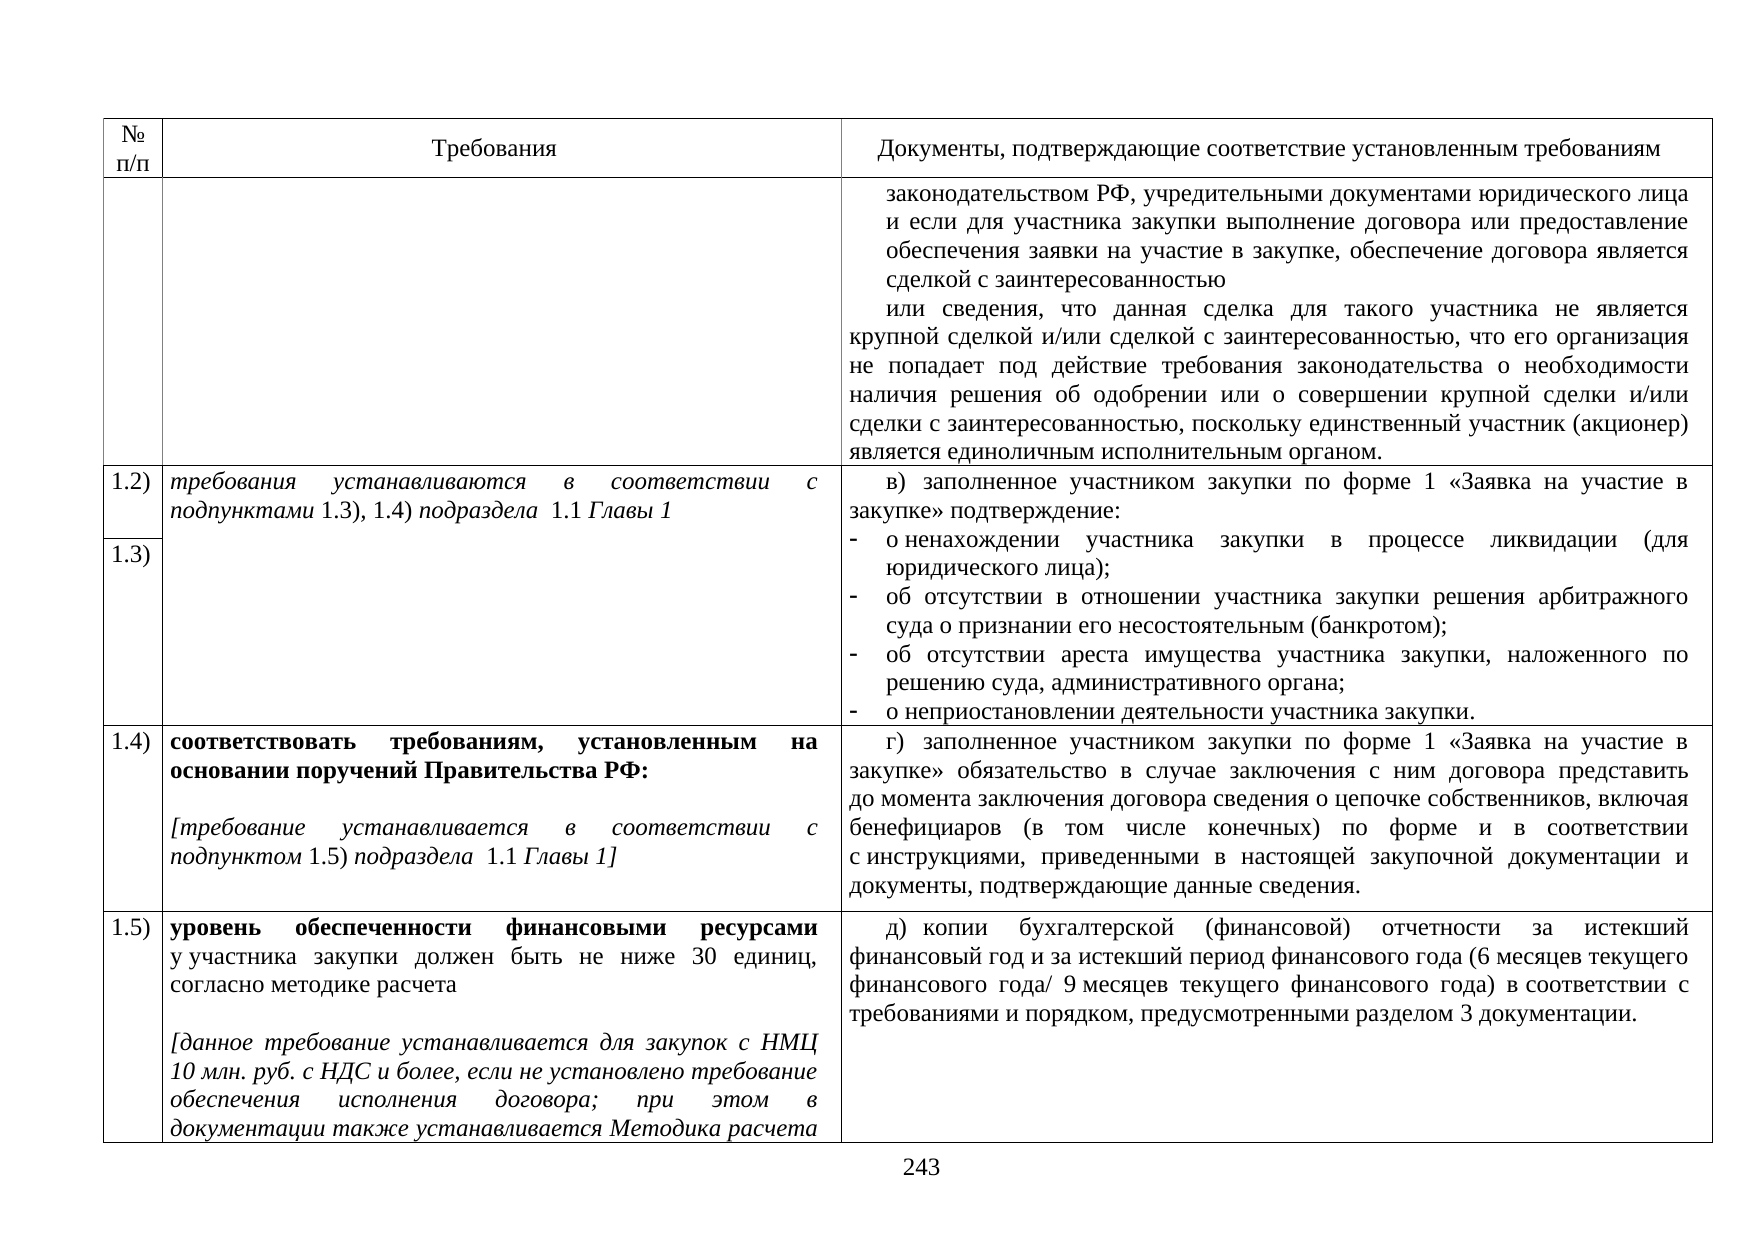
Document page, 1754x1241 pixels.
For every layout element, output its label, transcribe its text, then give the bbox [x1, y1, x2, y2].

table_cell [842, 912, 1712, 1142]
table_header Документы, подтверждающие соответствие установленным требованиям [842, 119, 1712, 177]
table_cell соответствовать требованиям, установленным на основании поручений Правительства РФ: [требование устанавливается в соответствии с подпунктом 1.5) подраздела 1.1 Главы 1] [163, 726, 841, 911]
table_header № п/п [104, 119, 162, 177]
table_cell [104, 466, 162, 538]
table_cell [104, 539, 162, 725]
table_cell заполненное участником закупки по форме 1 «Заявка на участие в закупке» обязательство в случае заключения с ним договора представить до момента заключения договора сведения о цепочке собственников, включая бенефициаров (в том числе конечных) по форме и в соответствии с инструкциями, приведенными в настоящей закупочной документации и документы, подтверждающие данные сведения. [842, 726, 1712, 911]
table_cell требования устанавливаются в соответствии с подпунктами 1.3), 1.4) подраздела 1.1 Главы 1 [163, 466, 841, 725]
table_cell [842, 178, 1712, 465]
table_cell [163, 912, 841, 1142]
table_cell заполненное участником закупки по форме 1 «Заявка на участие в закупке» подтверждение: о ненахождении участника закупки в процессе ликвидации (для юридического лица); об отсутствии в отношении участника закупки решения арбитражного суда о признании его несостоятельным (банкротом); об отсутствии ареста имущества участника закупки, наложенного по решению суда, административного органа; о неприостановлении деятельности участника закупки. [842, 466, 1712, 725]
table_header Требования [163, 119, 841, 177]
table_cell [104, 726, 162, 911]
table_cell [104, 912, 162, 1142]
